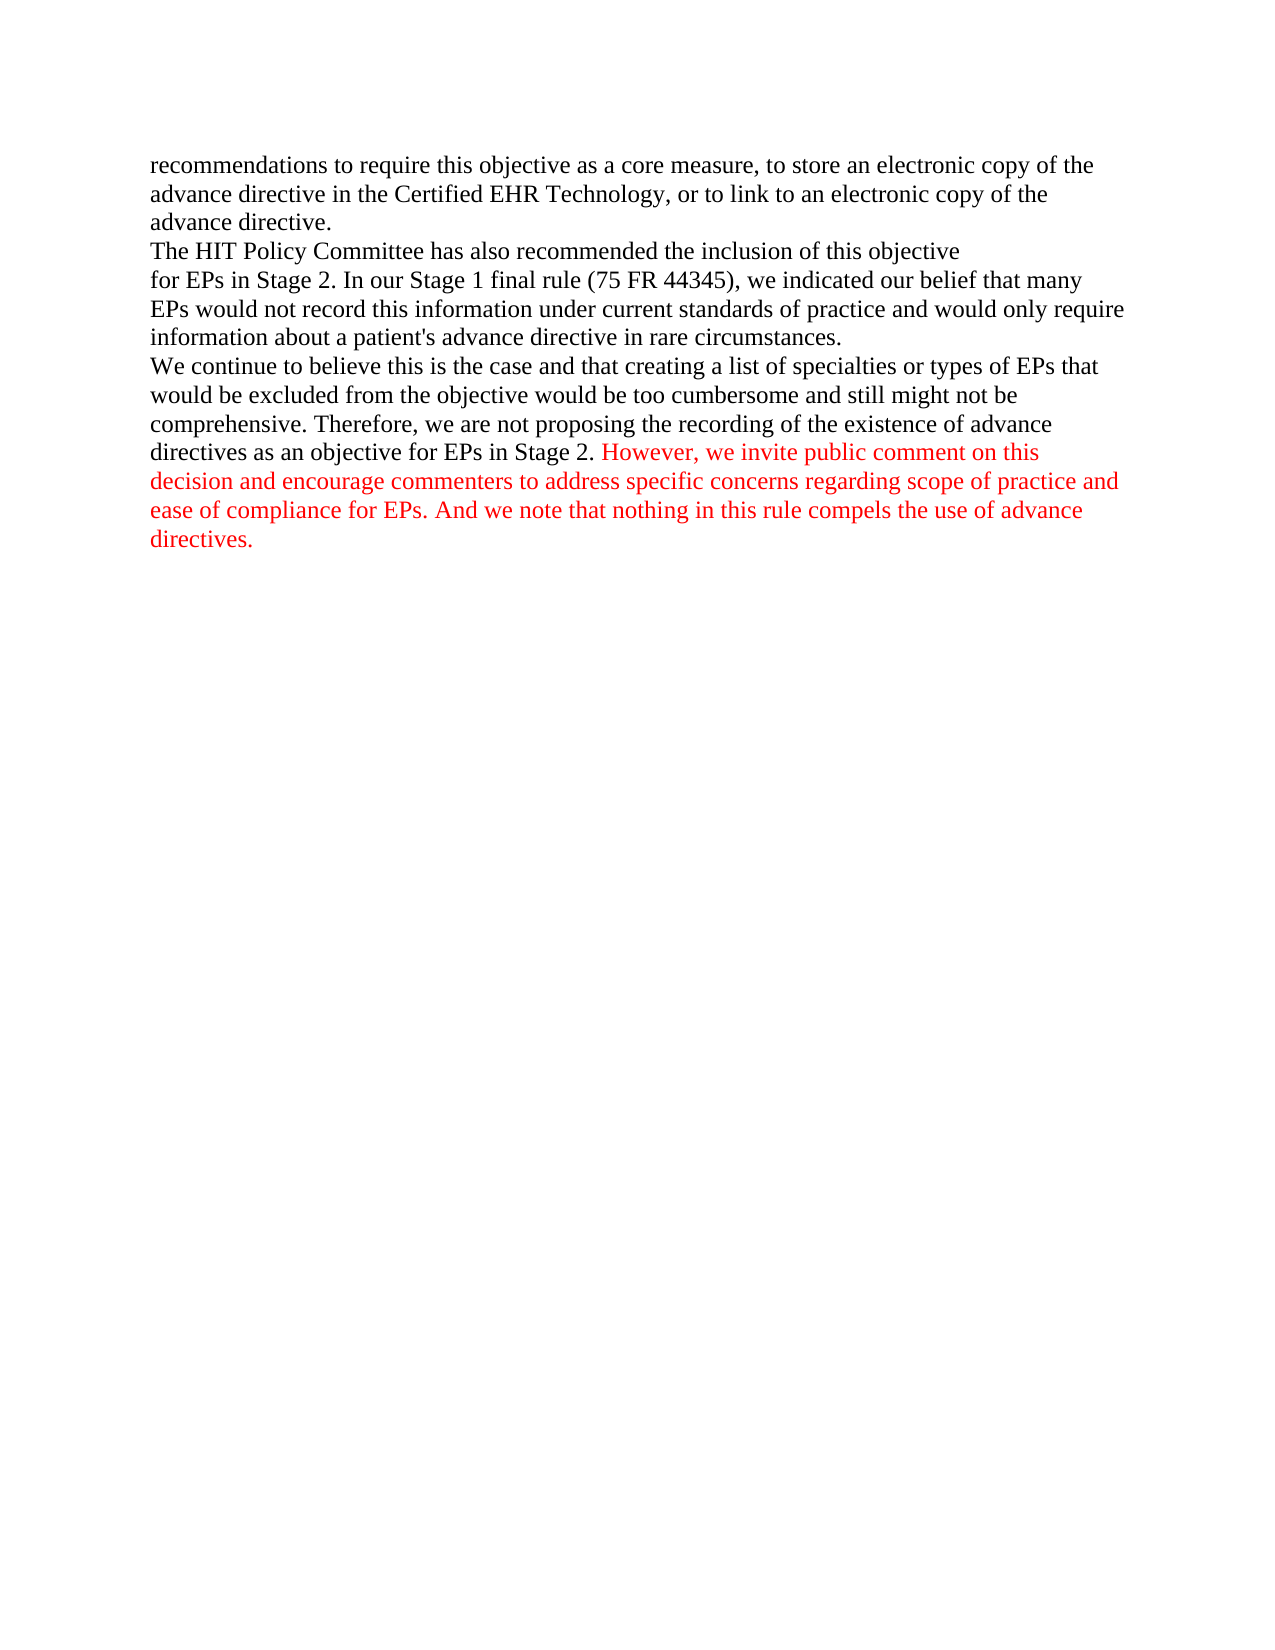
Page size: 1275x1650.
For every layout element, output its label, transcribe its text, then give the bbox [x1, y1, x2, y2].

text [150, 150, 1125, 236]
text The HIT Policy Committee has also recommended the inclusion of this objective [150, 236, 1125, 265]
text We continue to believe this is the case and that creating a list of specialties or types of EPs that would be excluded from the objective would be too cumbersome and still might not be comprehensive. Therefore, we are not proposing the recording of the existence of advance directives as an objective for EPs in Stage 2. However, we invite public comment on this decision and encourage commenters to address specific concerns regarding scope of practice and ease of compliance for EPs. And we note that nothing in this rule compels the use of advance directives. [150, 351, 1125, 552]
text for EPs in Stage 2. In our Stage 1 final rule (75 FR 44345), we indicated our belief that many EPs would not record this information under current standards of practice and would only require information about a patient's advance directive in rare circumstances. [150, 265, 1125, 351]
